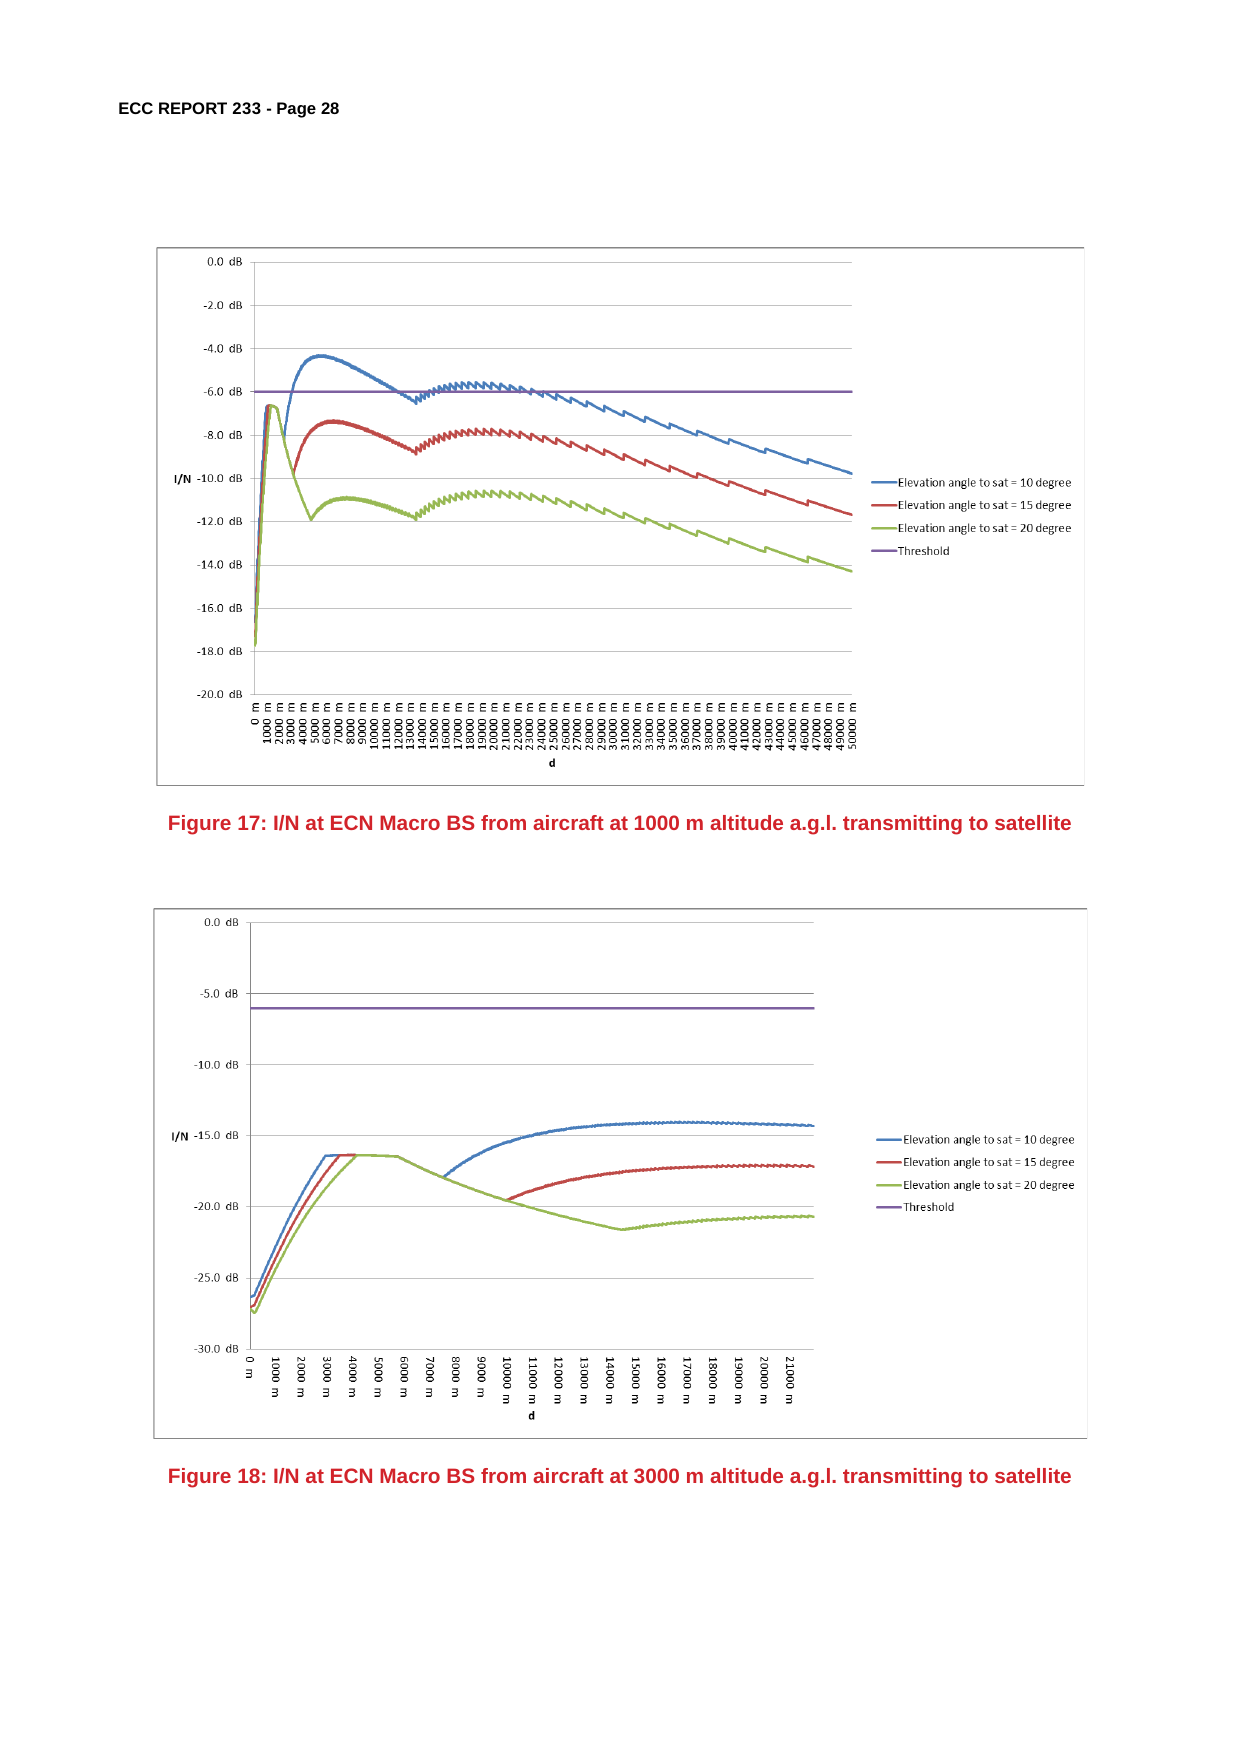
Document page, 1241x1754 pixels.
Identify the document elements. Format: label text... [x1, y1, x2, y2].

text Figure 18: I/N at ECN Macro BS from aircraft at 3000 m altitude a.g.l. transmitting to satellite [118, 1464, 1122, 1488]
picture [153, 908, 1088, 1439]
text Figure 17: I/N at ECN Macro BS from aircraft at 1000 m altitude a.g.l. transmitting to satellite [118, 811, 1122, 834]
picture [156, 247, 1085, 786]
